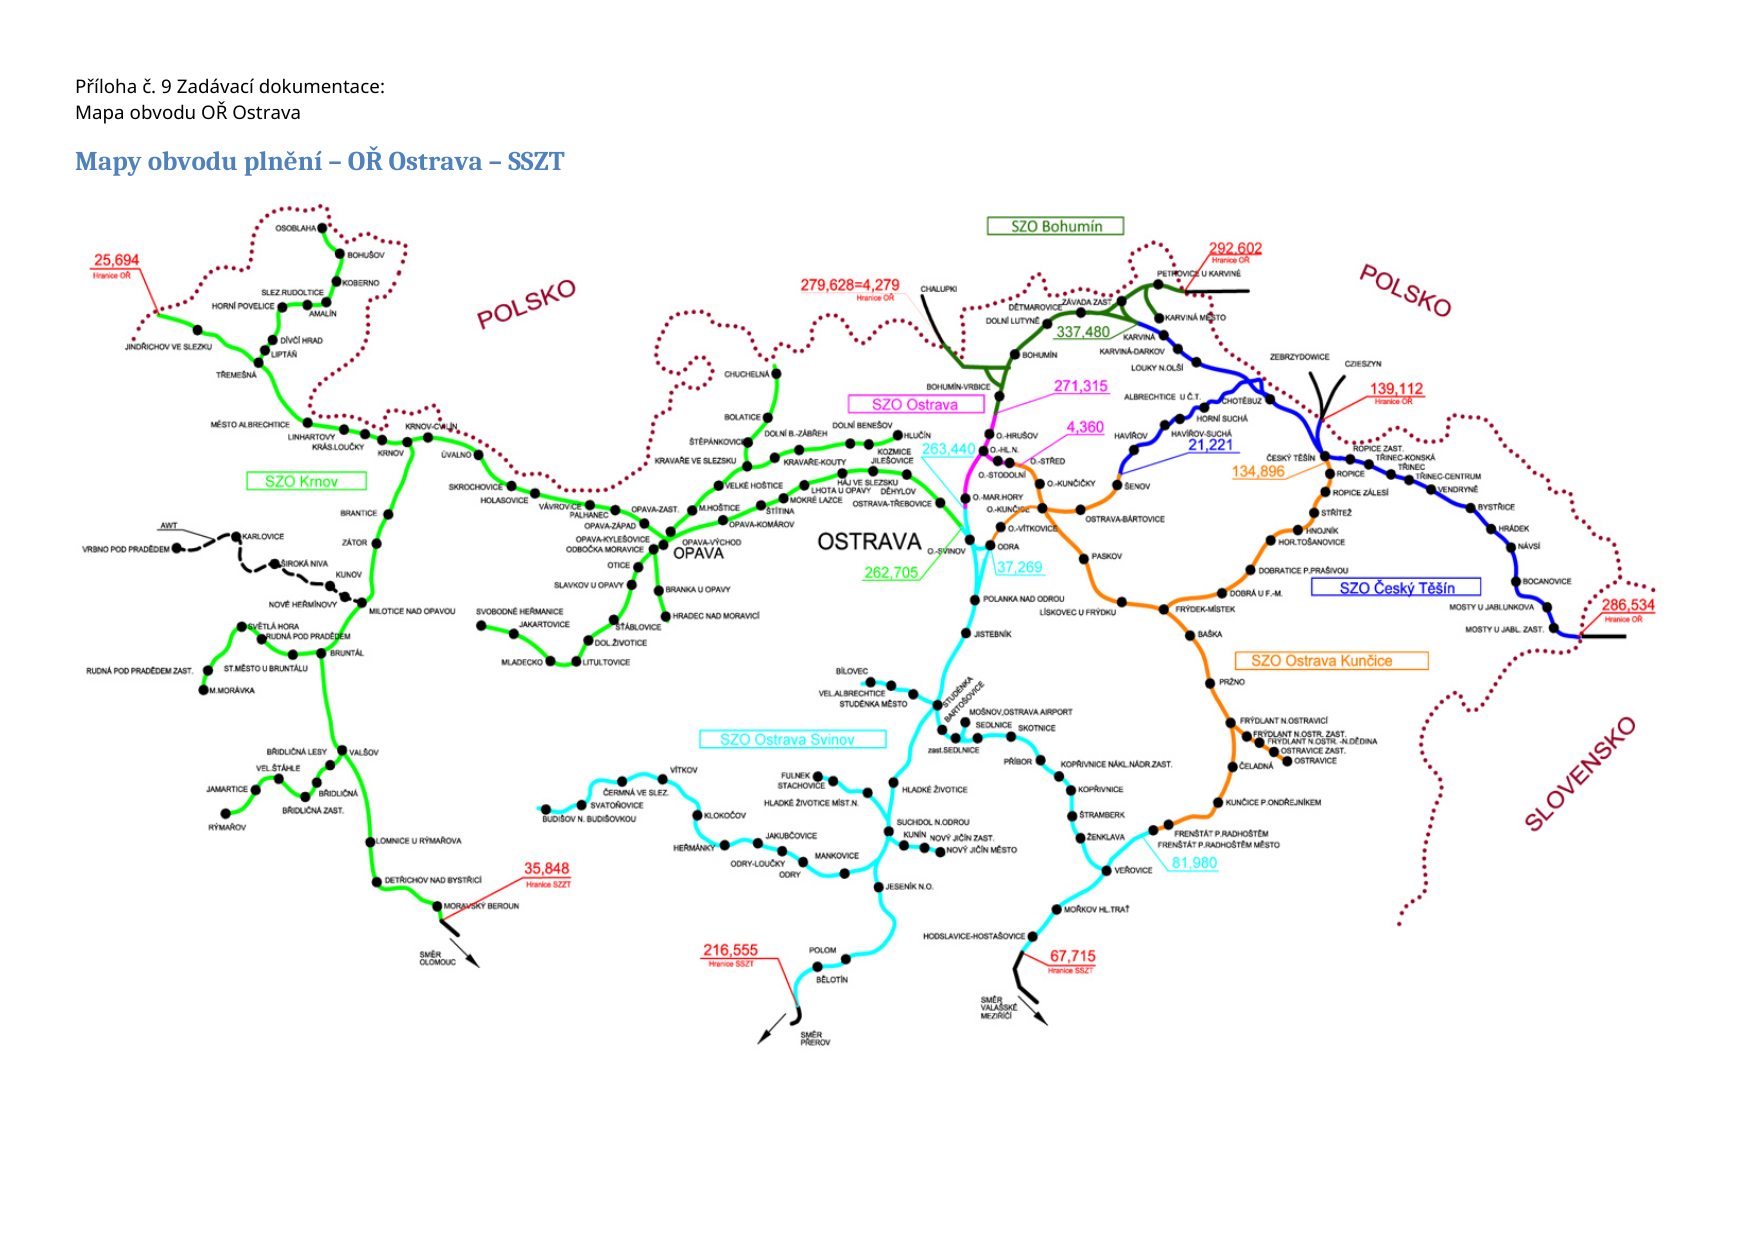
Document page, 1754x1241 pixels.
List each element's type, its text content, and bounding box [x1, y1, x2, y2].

subtitle Mapy obvodu plnění – OŘ Ostrava – SSZT [75, 146, 1679, 177]
picture [75, 181, 1670, 1068]
